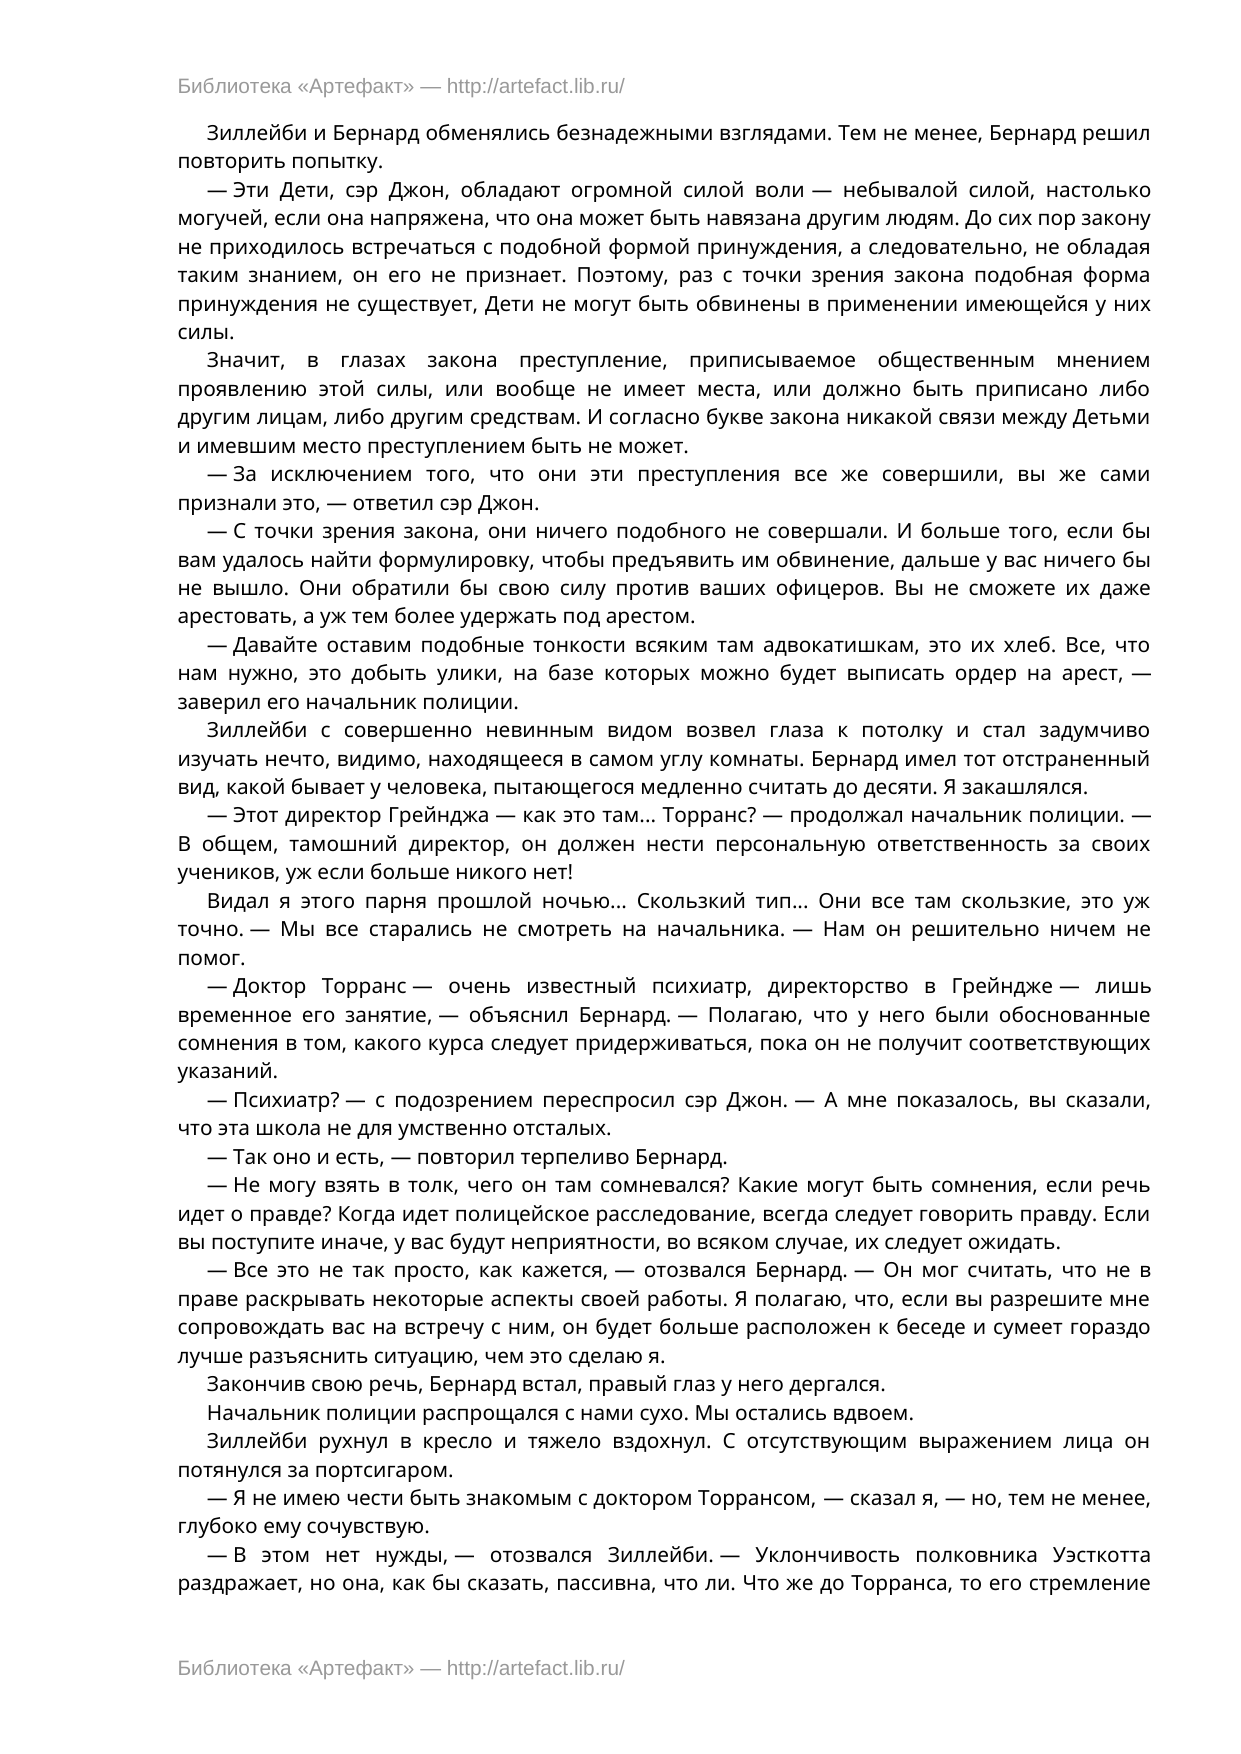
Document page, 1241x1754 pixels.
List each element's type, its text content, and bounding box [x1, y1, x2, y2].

text — Доктор Торранс — очень известный психиатр, директорство в Грейндже — лишь временное его занятие, — объяснил Бернард. — Полагаю, что у него были обоснованные сомнения в том, какого курса следует придерживаться, пока он не получит соответствующих указаний. [177, 971, 1152, 1085]
text — Так оно и есть, — повторил терпеливо Бернард. [177, 1142, 1152, 1170]
text Видал я этого парня прошлой ночью... Скользкий тип... Они все там скользкие, это уж точно. — Мы все старались не смотреть на начальника. — Нам он решительно ничем не помог. [177, 886, 1152, 971]
text Зиллейби с совершенно невинным видом возвел глаза к потолку и стал задумчиво изучать нечто, видимо, находящееся в самом углу комнаты. Бернард имел тот отстраненный вид, какой бывает у человека, пытающегося медленно считать до десяти. Я закашлялся. [177, 715, 1152, 801]
text — Все это не так просто, как кажется, — отозвался Бернард. — Он мог считать, что не в праве раскрывать некоторые аспекты своей работы. Я полагаю, что, если вы разрешите мне сопровождать вас на встречу с ним, он будет больше расположен к беседе и сумеет гораздо лучше разъяснить ситуацию, чем это сделаю я. [177, 1256, 1152, 1369]
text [177, 1540, 1152, 1597]
text Начальник полиции распрощался с нами сухо. Мы остались вдвоем. [177, 1398, 1152, 1426]
text — За исключением того, что они эти преступления все же совершили, вы же сами признали это, — ответил сэр Джон. [177, 459, 1152, 516]
text — Эти Дети, сэр Джон, обладают огромной силой воли — небывалой силой, настолько могучей, если она напряжена, что она может быть навязана другим людям. До сих пор закону не приходилось встречаться с подобной формой принуждения, а следовательно, не обладая таким знанием, он его не признает. Поэтому, раз с точки зрения закона подобная форма принуждения не существует, Дети не могут быть обвинены в применении имеющейся у них силы. [177, 175, 1152, 346]
text — С точки зрения закона, они ничего подобного не совершали. И больше того, если бы вам удалось найти формулировку, чтобы предъявить им обвинение, дальше у вас ничего бы не вышло. Они обратили бы свою силу против ваших офицеров. Вы не сможете их даже арестовать, а уж тем более удержать под арестом. [177, 516, 1152, 630]
text — Не могу взять в толк, чего он там сомневался? Какие могут быть сомнения, если речь идет о правде? Когда идет полицейское расследование, всегда следует говорить правду. Если вы поступите иначе, у вас будут неприятности, во всяком случае, их следует ожидать. [177, 1170, 1152, 1256]
text Зиллейби рухнул в кресло и тяжело вздохнул. С отсутствующим выражением лица он потянулся за портсигаром. [177, 1426, 1152, 1483]
text — Психиатр? — с подозрением переспросил сэр Джон. — А мне показалось, вы сказали, что эта школа не для умственно отсталых. [177, 1085, 1152, 1142]
text Зиллейби и Бернард обменялись безнадежными взглядами. Тем не менее, Бернард решил повторить попытку. [177, 118, 1152, 175]
text — Давайте оставим подобные тонкости всяким там адвокатишкам, это их хлеб. Все, что нам нужно, это добыть улики, на базе которых можно будет выписать ордер на арест, — заверил его начальник полиции. [177, 630, 1152, 715]
text Значит, в глазах закона преступление, приписываемое общественным мнением проявлению этой силы, или вообще не имеет места, или должно быть приписано либо другим лицам, либо другим средствам. И согласно букве закона никакой связи между Детьми и имевшим место преступлением быть не может. [177, 346, 1152, 459]
text — Этот директор Грейнджа — как это там... Торранс? — продолжал начальник полиции. — В общем, тамошний директор, он должен нести персональную ответственность за своих учеников, уж если больше никого нет! [177, 801, 1152, 886]
text — Я не имею чести быть знакомым с доктором Торрансом, — сказал я, — но, тем не менее, глубоко ему сочувствую. [177, 1483, 1152, 1540]
text Закончив свою речь, Бернард встал, правый глаз у него дергался. [177, 1369, 1152, 1398]
